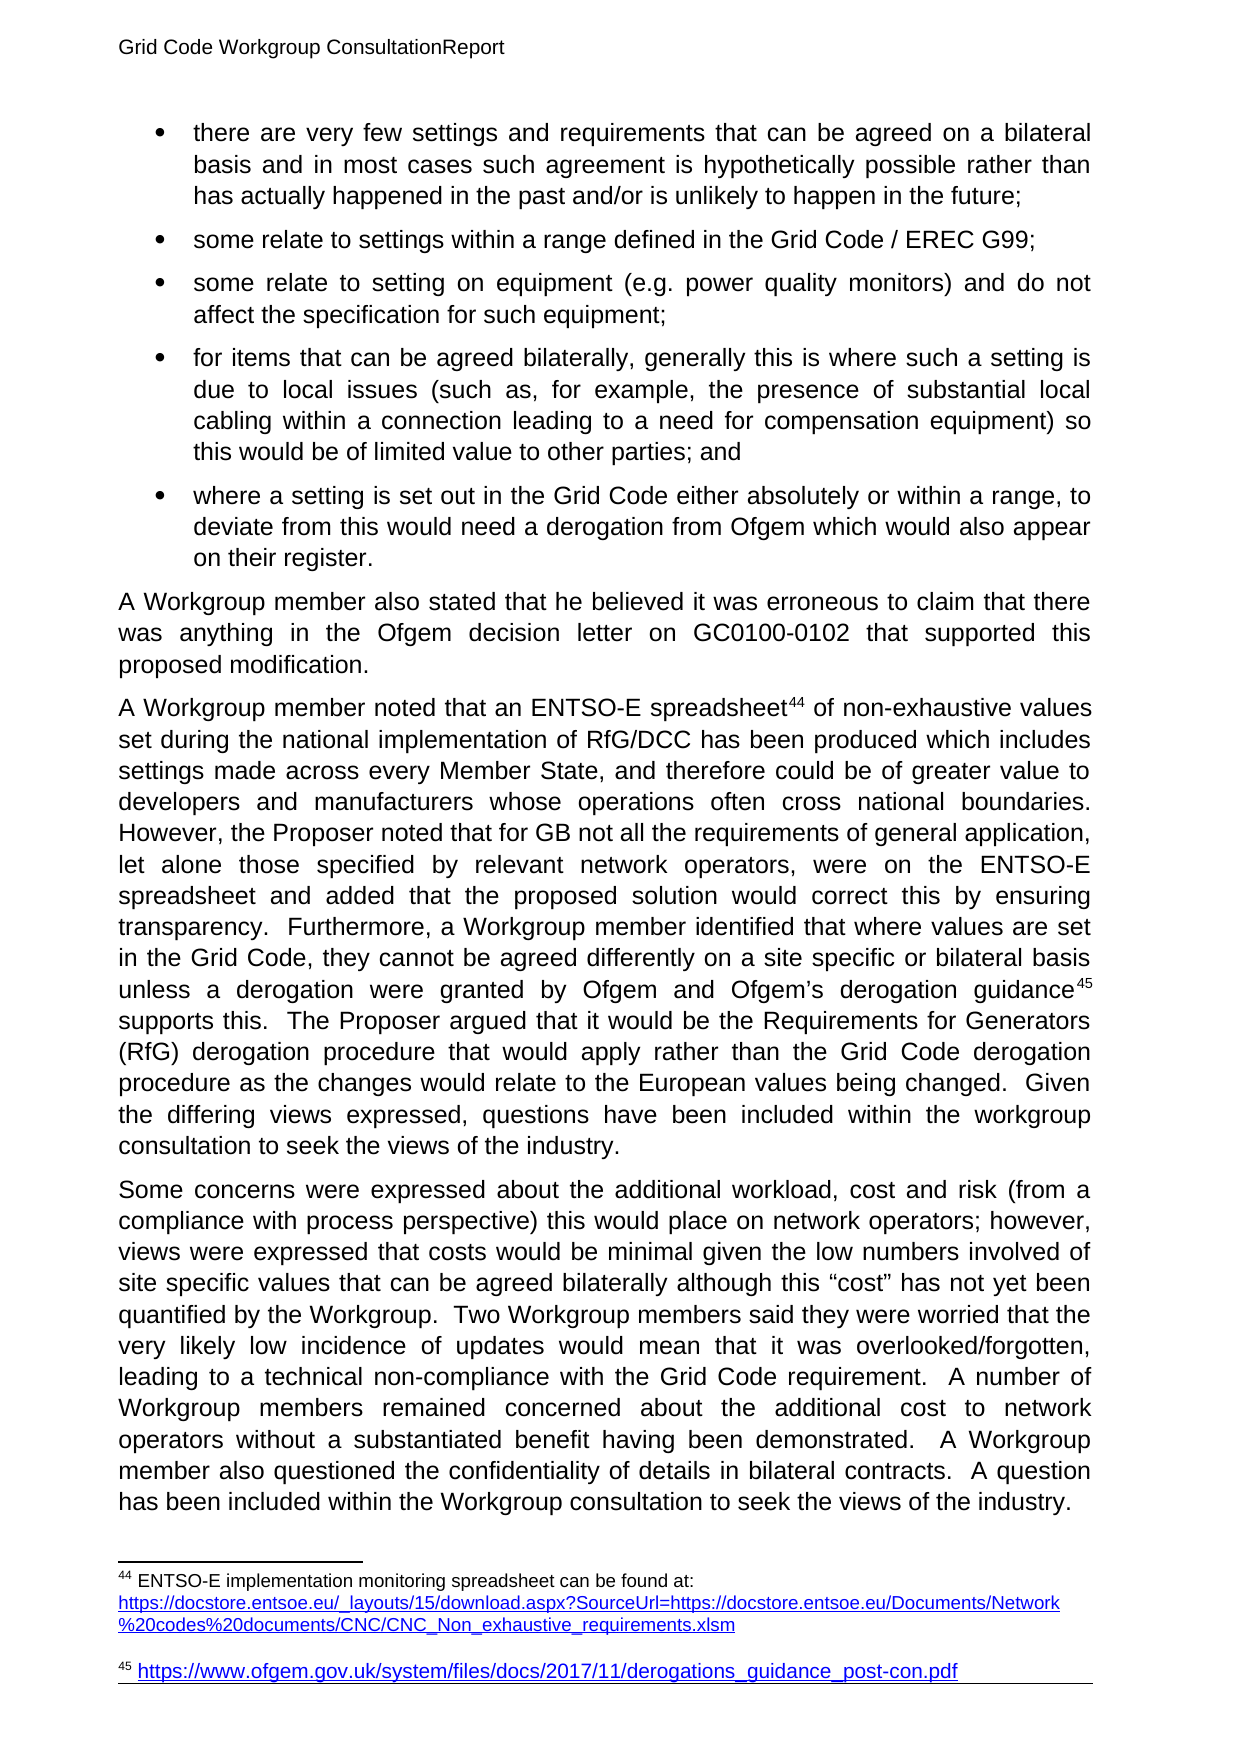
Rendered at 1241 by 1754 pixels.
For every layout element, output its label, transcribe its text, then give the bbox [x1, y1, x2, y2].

list some relate to settings within a range defined in the Grid Code / EREC G99; [156, 222, 1093, 253]
text A Workgroup member also stated that he believed it was erroneous to claim that there was anything in the Ofgem decision letter on GC0100-0102 that supported this proposed modification. [118, 585, 1093, 678]
list for items that can be agreed bilaterally, generally this is where such a setting is due to local issues (such as, for example, the presence of substantial local cabling within a connection leading to a need for compensation equipment) so this would be of limited value to other parties; and [156, 341, 1093, 466]
list where a setting is set out in the Grid Code either absolutely or within a range, to deviate from this would need a derogation from Ofgem which would also appear on their register. [156, 478, 1093, 572]
text Some concerns were expressed about the additional workload, cost and risk (from a compliance with process perspective) this would place on network operators; however, views were expressed that costs would be minimal given the low numbers involved of site specific values that can be agreed bilaterally although this “cost” has not yet been quantified by the Workgroup. Two Workgroup members said they were worried that the very likely low incidence of updates would mean that it was overlooked/forgotten, leading to a technical non-compliance with the Grid Code requirement. A number of Workgroup members remained concerned about the additional cost to network operators without a substantiated benefit having been demonstrated. A Workgroup member also questioned the confidentiality of details in bilateral contracts. A question has been included within the Workgroup consultation to seek the views of the industry. [118, 1172, 1093, 1516]
text A Workgroup member noted that an ENTSO-E spreadsheet of non-exhaustive values set during the national implementation of RfG/DCC has been produced which includes settings made across every Member State, and therefore could be of greater value to developers and manufacturers whose operations often cross national boundaries. However, the Proposer noted that for GB not all the requirements of general application, let alone those specified by relevant network operators, were on the ENTSO-E spreadsheet and added that the proposed solution would correct this by ensuring transparency. Furthermore, a Workgroup member identified that where values are set in the Grid Code, they cannot be agreed differently on a site specific or bilateral basis unless a derogation were granted by Ofgem and Ofgem’s derogation guidance supports this. The Proposer argued that it would be the Requirements for Generators (RfG) derogation procedure that would apply rather than the Grid Code derogation procedure as the changes would relate to the European values being changed. Given the differing views expressed, questions have been included within the workgroup consultation to seek the views of the industry. [118, 691, 1093, 1160]
list some relate to setting on equipment (e.g. power quality monitors) and do not affect the specification for such equipment; [156, 266, 1093, 328]
list there are very few settings and requirements that can be agreed on a bilateral basis and in most cases such agreement is hypothetically possible rather than has actually happened in the past and/or is unlikely to happen in the future; [156, 116, 1093, 210]
